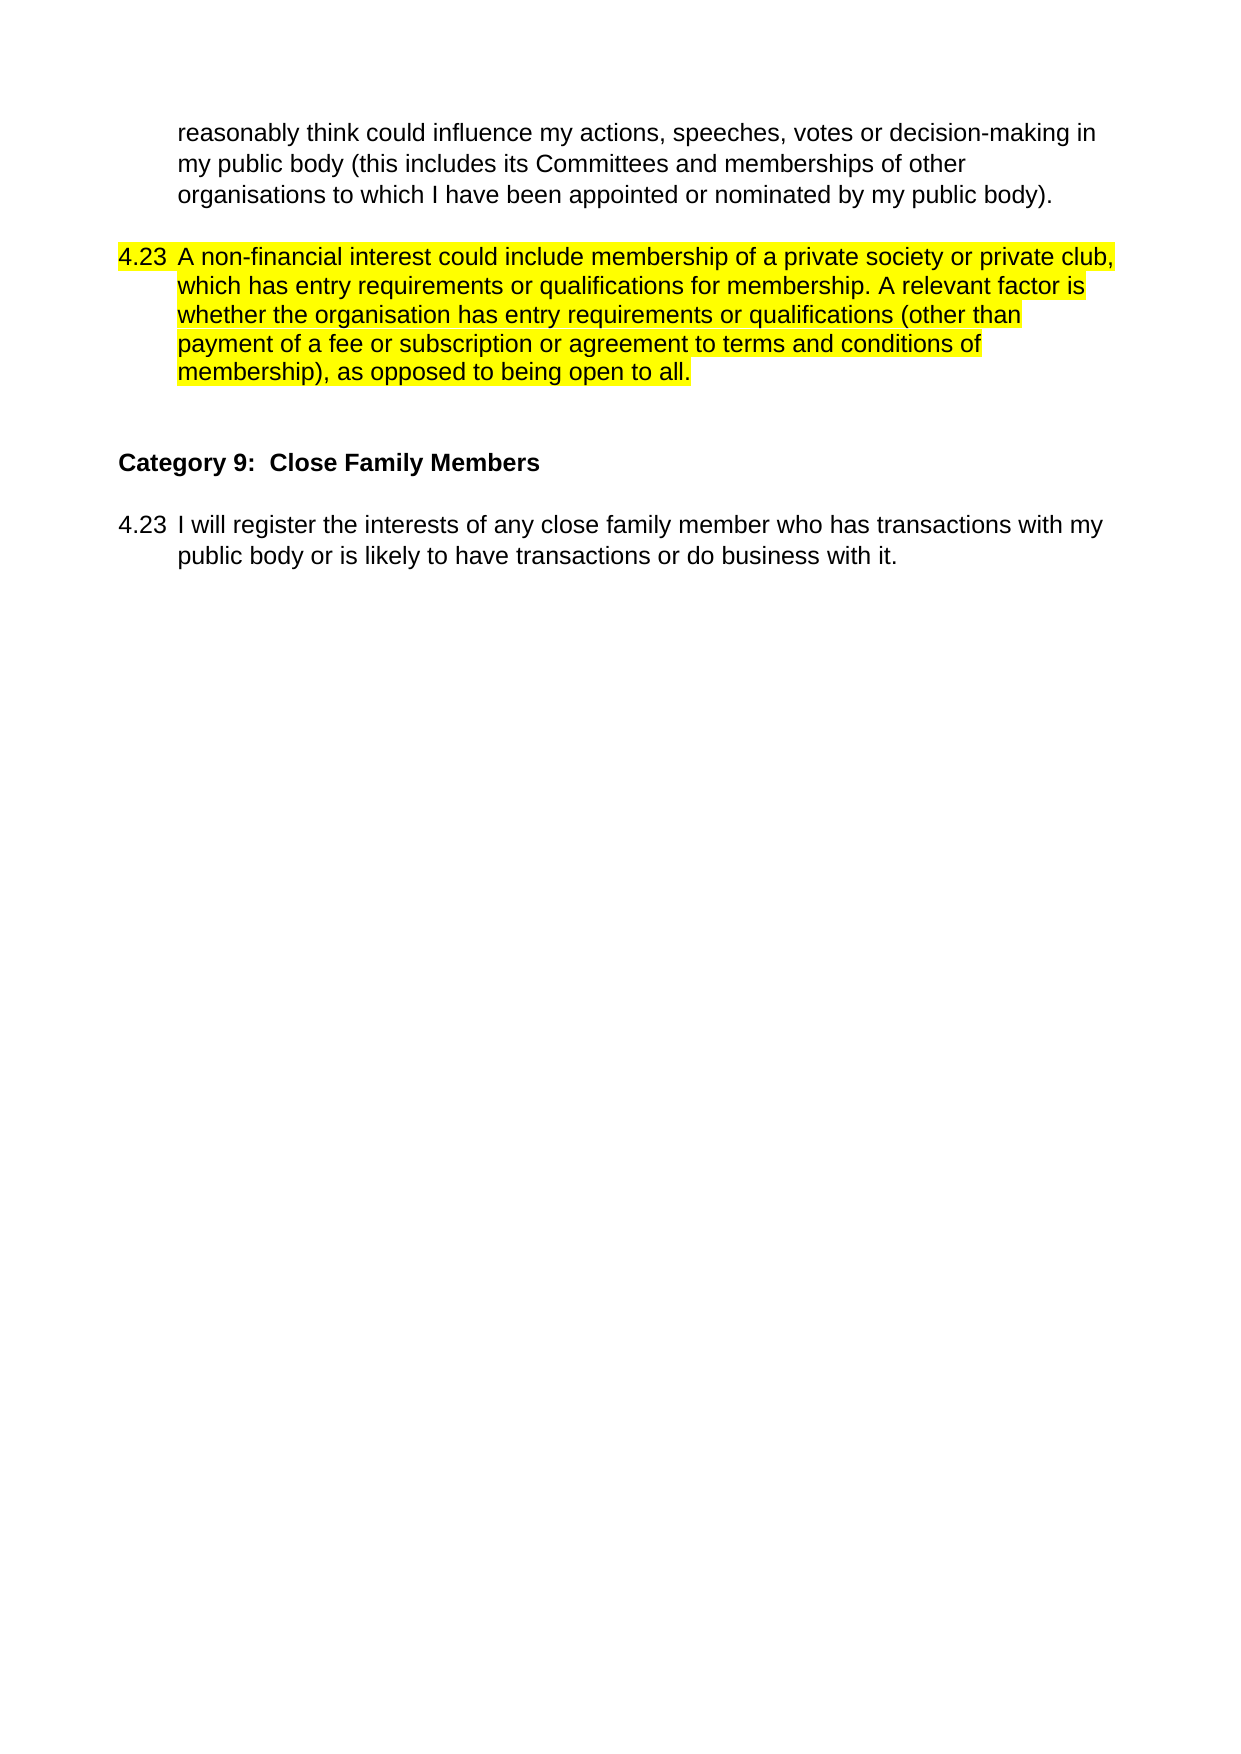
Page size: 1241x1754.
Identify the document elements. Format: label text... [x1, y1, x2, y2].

list Category 9: Close Family Members [118, 448, 1122, 477]
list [118, 118, 1122, 209]
list A non-financial interest could include membership of a private society or private club, which has entry requirements or qualifications for membership. A relevant factor is whether the organisation has entry requirements or qualifications (other than payment of a fee or subscription or agreement to terms and conditions of membership), as opposed to being open to all. [118, 242, 1122, 386]
list 4.23 I will register the interests of any close family member who has transactions with my public body or is likely to have transactions or do business with it. [118, 510, 1122, 570]
